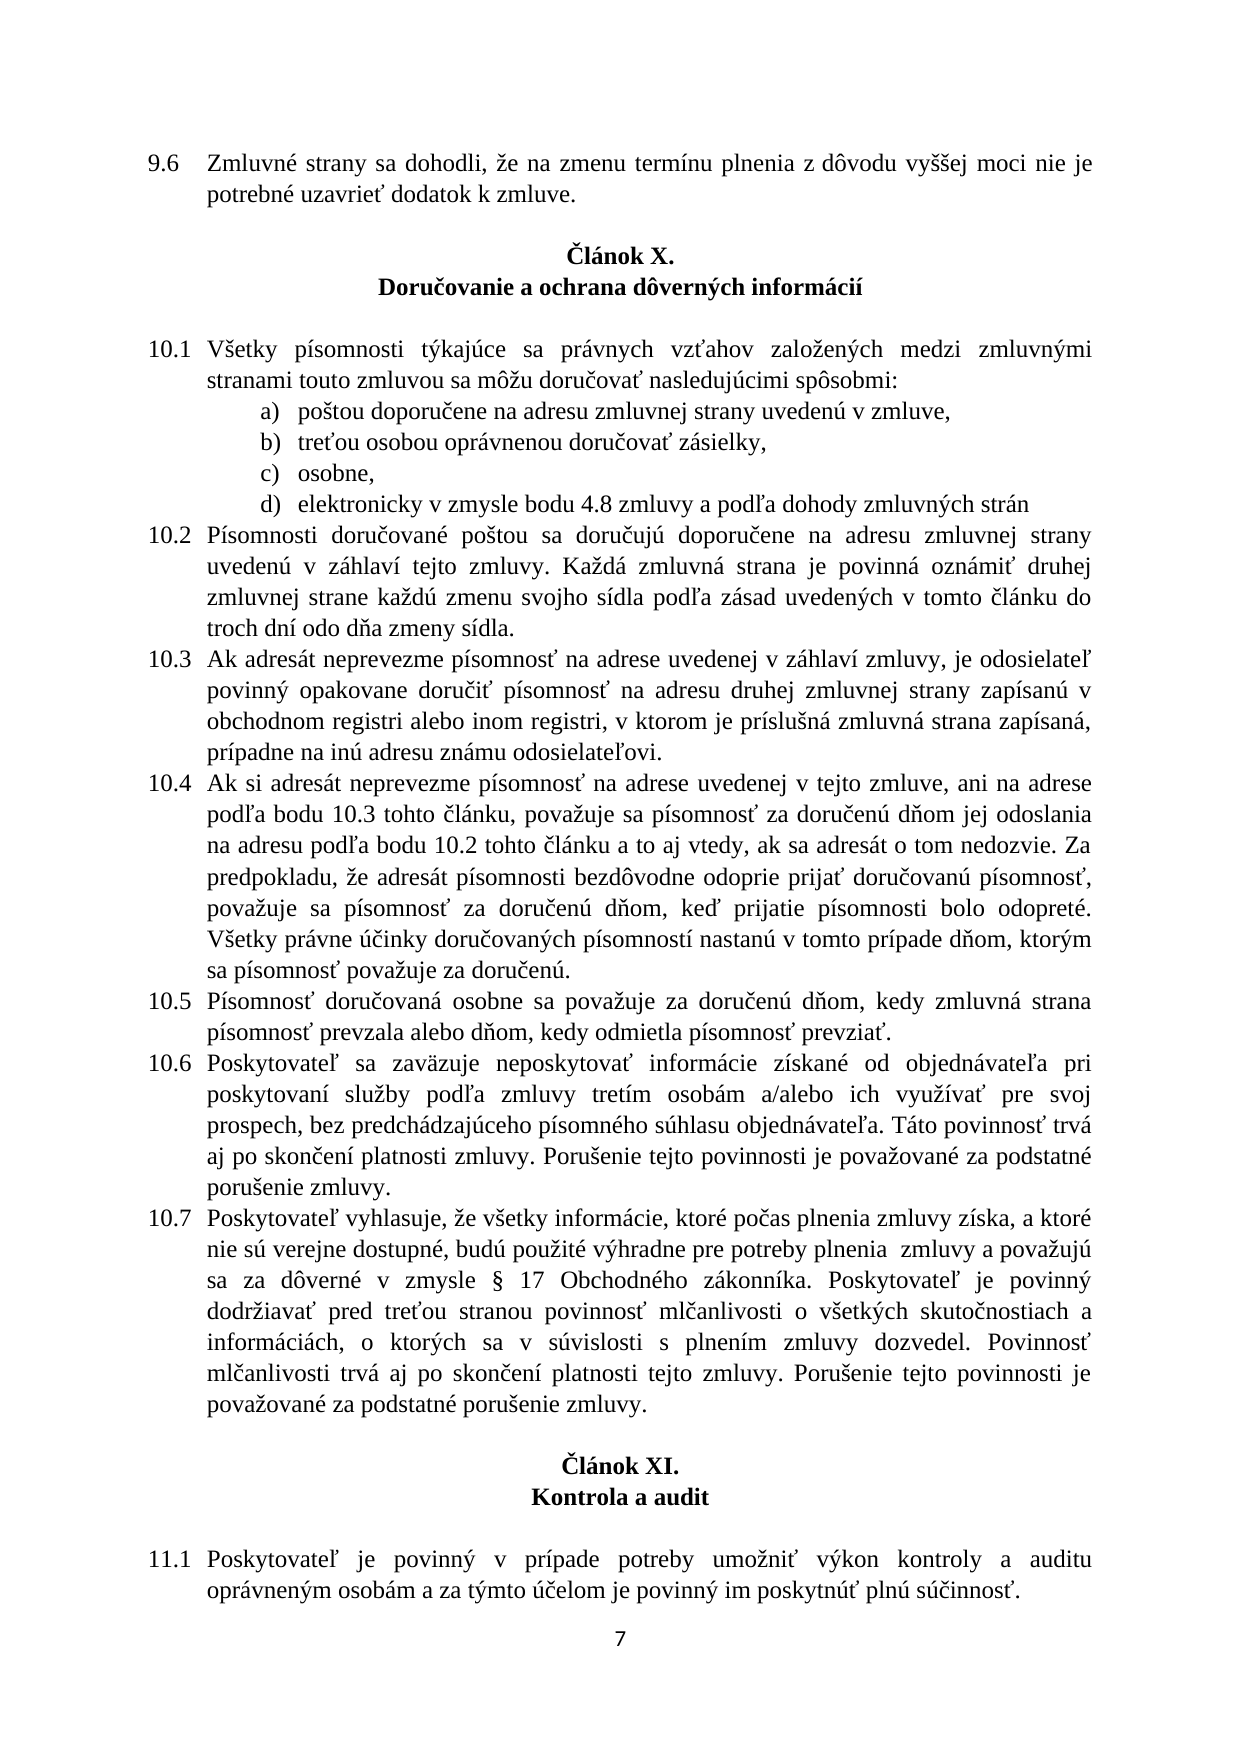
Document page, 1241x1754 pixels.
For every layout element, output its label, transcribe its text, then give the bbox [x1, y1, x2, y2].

list poštou doporučene na adresu zmluvnej strany uvedenú v zmluve, [260, 396, 1093, 425]
text Doručovanie a ochrana dôverných informácií [148, 272, 1093, 301]
list Poskytovateľ je povinný v prípade potreby umožniť výkon kontroly a auditu oprávneným osobám a za týmto účelom je povinný im poskytnúť plnú súčinnosť. [148, 1544, 1093, 1604]
list elektronicky v zmysle bodu 4.8 zmluvy a podľa dohody zmluvných strán [260, 489, 1093, 518]
text Článok XI. [148, 1451, 1093, 1480]
list Poskytovateľ sa zaväzuje neposkytovať informácie získané od objednávateľa pri poskytovaní služby podľa zmluvy tretím osobám a/alebo ich využívať pre svoj prospech, bez predchádzajúceho písomného súhlasu objednávateľa. Táto povinnosť trvá aj po skončení platnosti zmluvy. Porušenie tejto povinnosti je považované za podstatné porušenie zmluvy. [148, 1048, 1093, 1201]
list Zmluvné strany sa dohodli, že na zmenu termínu plnenia z dôvodu vyššej moci nie je potrebné uzavrieť dodatok k zmluve. [148, 148, 1093, 207]
list osobne, [260, 458, 1093, 487]
list Písomnosť doručovaná osobne sa považuje za doručenú dňom, kedy zmluvná strana písomnosť prevzala alebo dňom, kedy odmietla písomnosť prevziať. [148, 986, 1093, 1046]
list Poskytovateľ vyhlasuje, že všetky informácie, ktoré počas plnenia zmluvy získa, a ktoré nie sú verejne dostupné, budú použité výhradne pre potreby plnenia zmluvy a považujú sa za dôverné v zmysle § 17 Obchodného zákonníka. Poskytovateľ je povinný dodržiavať pred treťou stranou povinnosť mlčanlivosti o všetkých skutočnostiach a informáciách, o ktorých sa v súvislosti s plnením zmluvy dozvedel. Povinnosť mlčanlivosti trvá aj po skončení platnosti tejto zmluvy. Porušenie tejto povinnosti je považované za podstatné porušenie zmluvy. [148, 1203, 1093, 1418]
list treťou osobou oprávnenou doručovať zásielky, [260, 427, 1093, 456]
list Ak si adresát neprevezme písomnosť na adrese uvedenej v tejto zmluve, ani na adrese podľa bodu 10.3 tohto článku, považuje sa písomnosť za doručenú dňom jej odoslania na adresu podľa bodu 10.2 tohto článku a to aj vtedy, ak sa adresát o tom nedozvie. Za predpokladu, že adresát písomnosti bezdôvodne odoprie prijať doručovanú písomnosť, považuje sa písomnosť za doručenú dňom, keď prijatie písomnosti bolo odopreté. Všetky právne účinky doručovaných písomností nastanú v tomto prípade dňom, ktorým sa písomnosť považuje za doručenú. [148, 768, 1093, 983]
list Písomnosti doručované poštou sa doručujú doporučene na adresu zmluvnej strany uvedenú v záhlaví tejto zmluvy. Každá zmluvná strana je povinná oznámiť druhej zmluvnej strane každú zmenu svojho sídla podľa zásad uvedených v tomto článku do troch dní odo dňa zmeny sídla. [148, 520, 1093, 642]
text Článok X. [148, 241, 1093, 269]
text Kontrola a audit [148, 1482, 1093, 1511]
list Ak adresát neprevezme písomnosť na adrese uvedenej v záhlaví zmluvy, je odosielateľ povinný opakovane doručiť písomnosť na adresu druhej zmluvnej strany zapísanú v obchodnom registri alebo inom registri, v ktorom je príslušná zmluvná strana zapísaná, prípadne na inú adresu známu odosielateľovi. [148, 644, 1093, 766]
list Všetky písomnosti týkajúce sa právnych vzťahov založených medzi zmluvnými stranami touto zmluvou sa môžu doručovať nasledujúcimi spôsobmi: [148, 334, 1093, 394]
